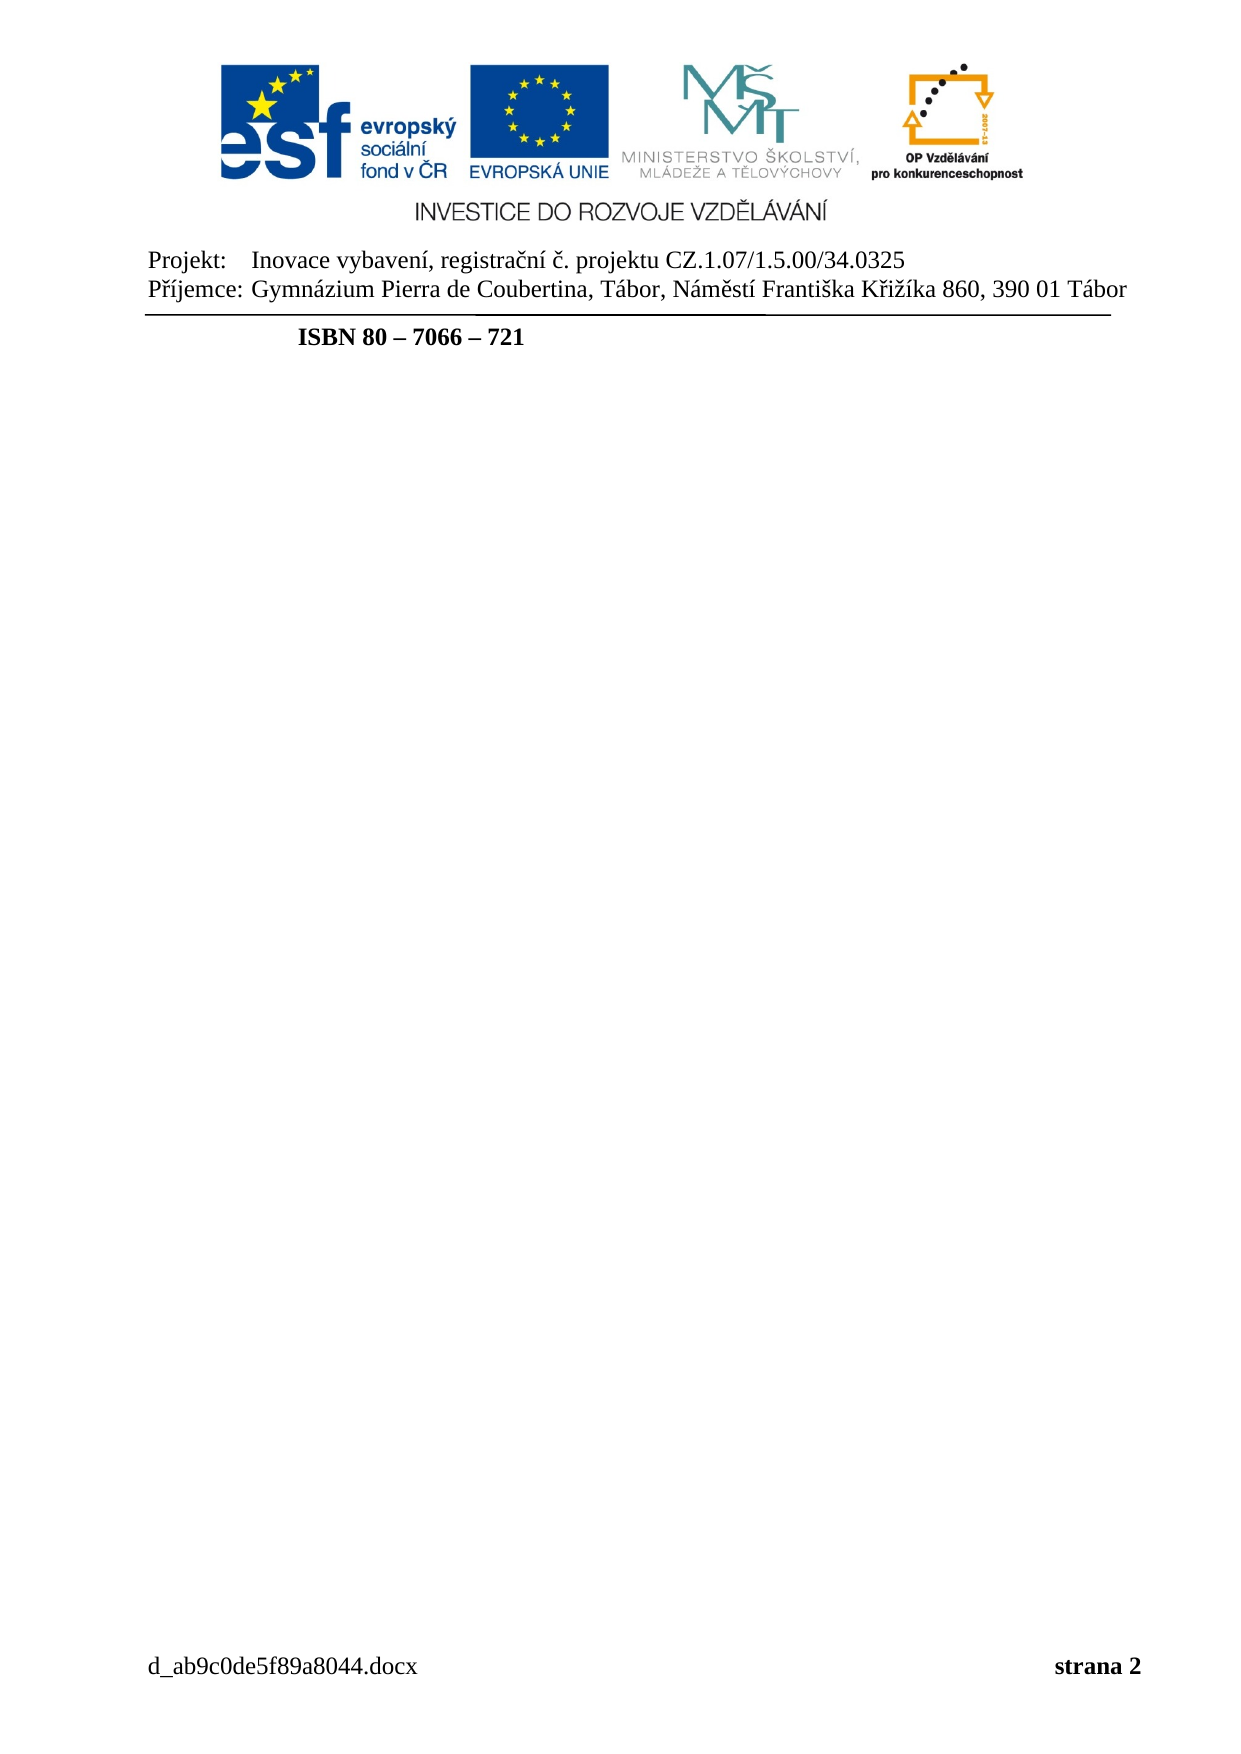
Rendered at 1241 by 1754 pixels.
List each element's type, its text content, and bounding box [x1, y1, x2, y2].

text ISBN 80 – 7066 – 721 [148, 322, 1144, 351]
picture [217, 62, 1029, 224]
